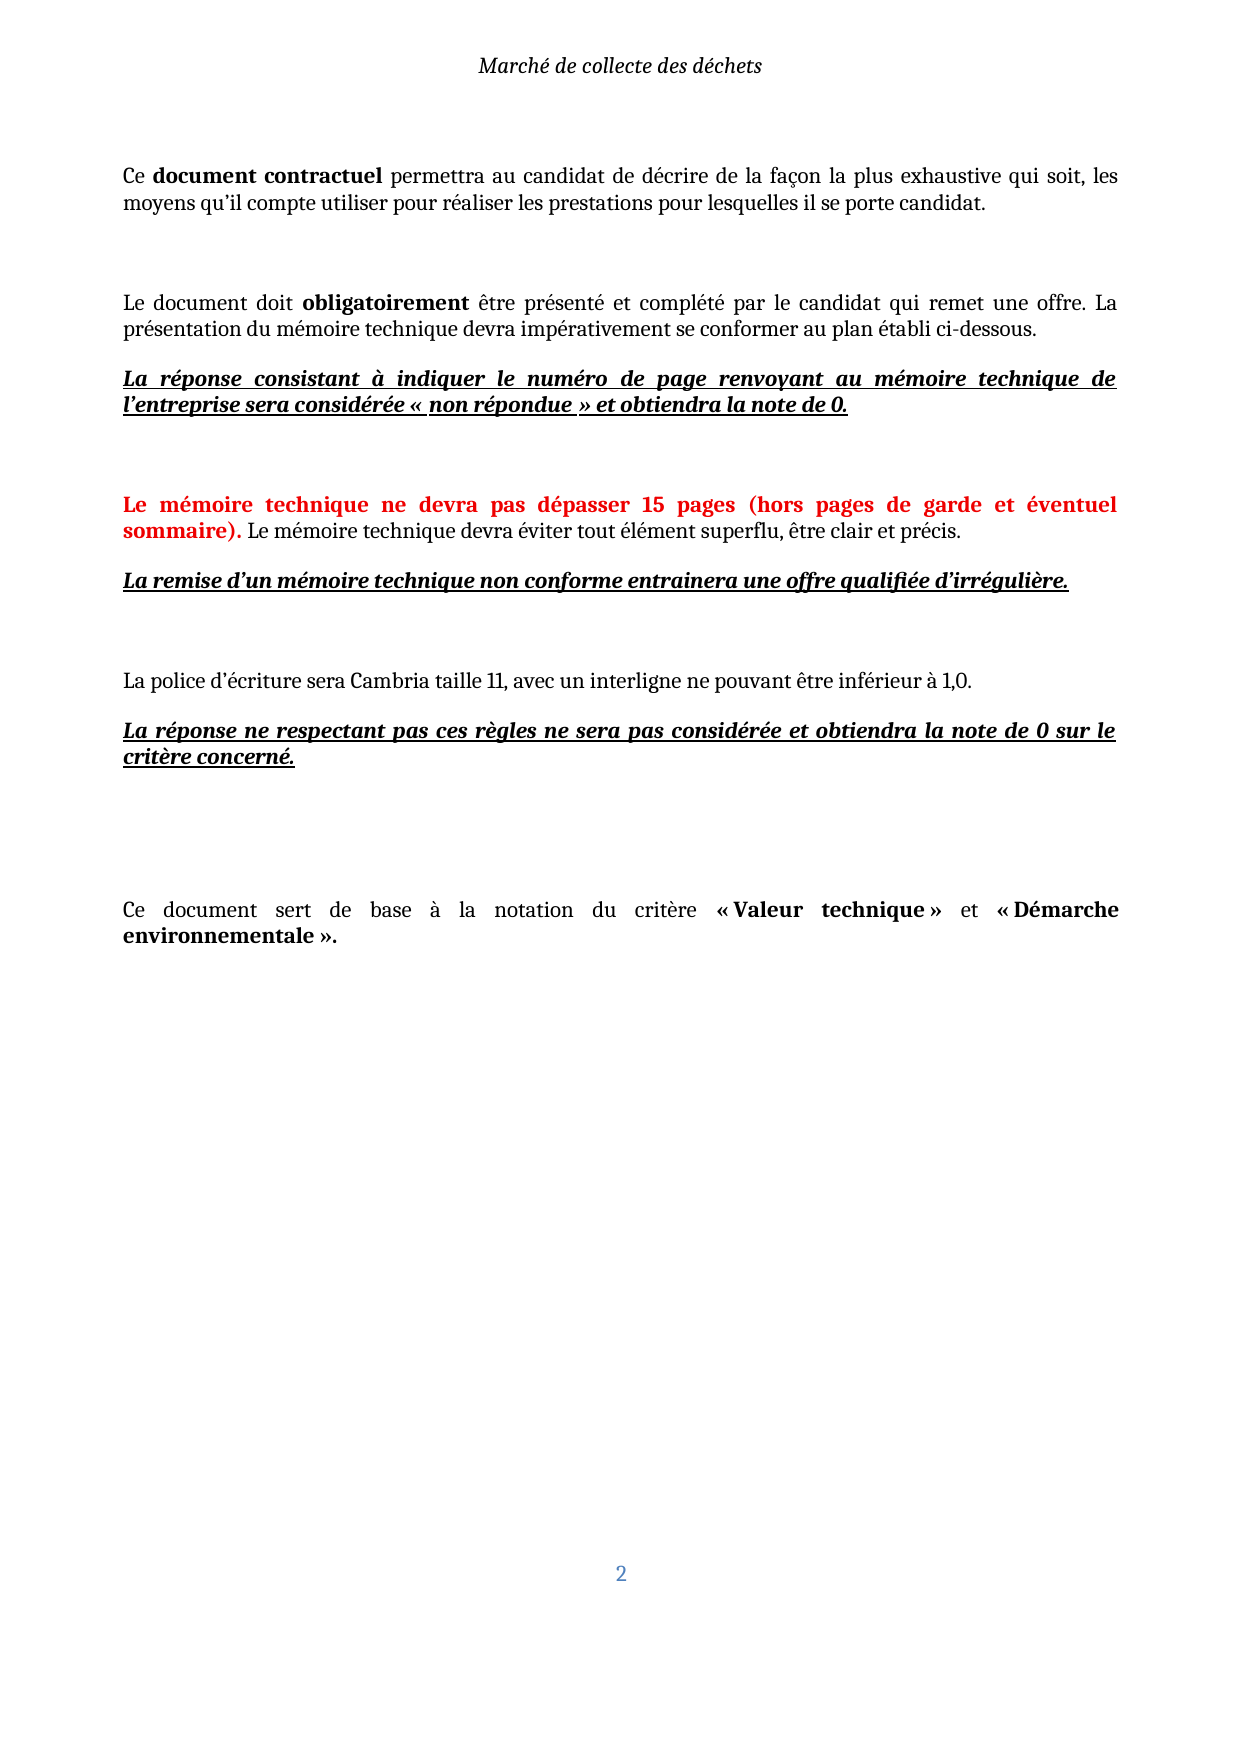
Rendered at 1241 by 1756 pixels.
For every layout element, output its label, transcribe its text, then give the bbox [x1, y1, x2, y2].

title Ce document contractuel permettra au candidat de décrire de la façon la plus exhaustive qui soit, les moyens qu’il compte utiliser pour réaliser les prestations pour lesquelles il se porte candidat. [123, 163, 1119, 216]
text Ce document sert de base à la notation du critère « Valeur technique » et « Démarche environnementale ». [123, 896, 1119, 949]
title Le mémoire technique ne devra pas dépasser 15 pages (hors pages de garde et éventuel sommaire). Le mémoire technique devra éviter tout élément superflu, être clair et précis. [123, 492, 1119, 544]
title La remise d’un mémoire technique non conforme entrainera une offre qualifiée d’irrégulière. [123, 568, 1119, 594]
title La police d’écriture sera Cambria taille 11, avec un interligne ne pouvant être inférieur à 1,0. [123, 668, 1119, 694]
title La réponse consistant à indiquer le numéro de page renvoyant au mémoire technique de l’entreprise sera considérée « non répondue » et obtiendra la note de 0. [123, 366, 1119, 418]
title La réponse ne respectant pas ces règles ne sera pas considérée et obtiendra la note de 0 sur le critère concerné. [123, 718, 1119, 770]
title Le document doit obligatoirement être présenté et complété par le candidat qui remet une offre. La présentation du mémoire technique devra impérativement se conformer au plan établi ci-dessous. [123, 289, 1119, 342]
